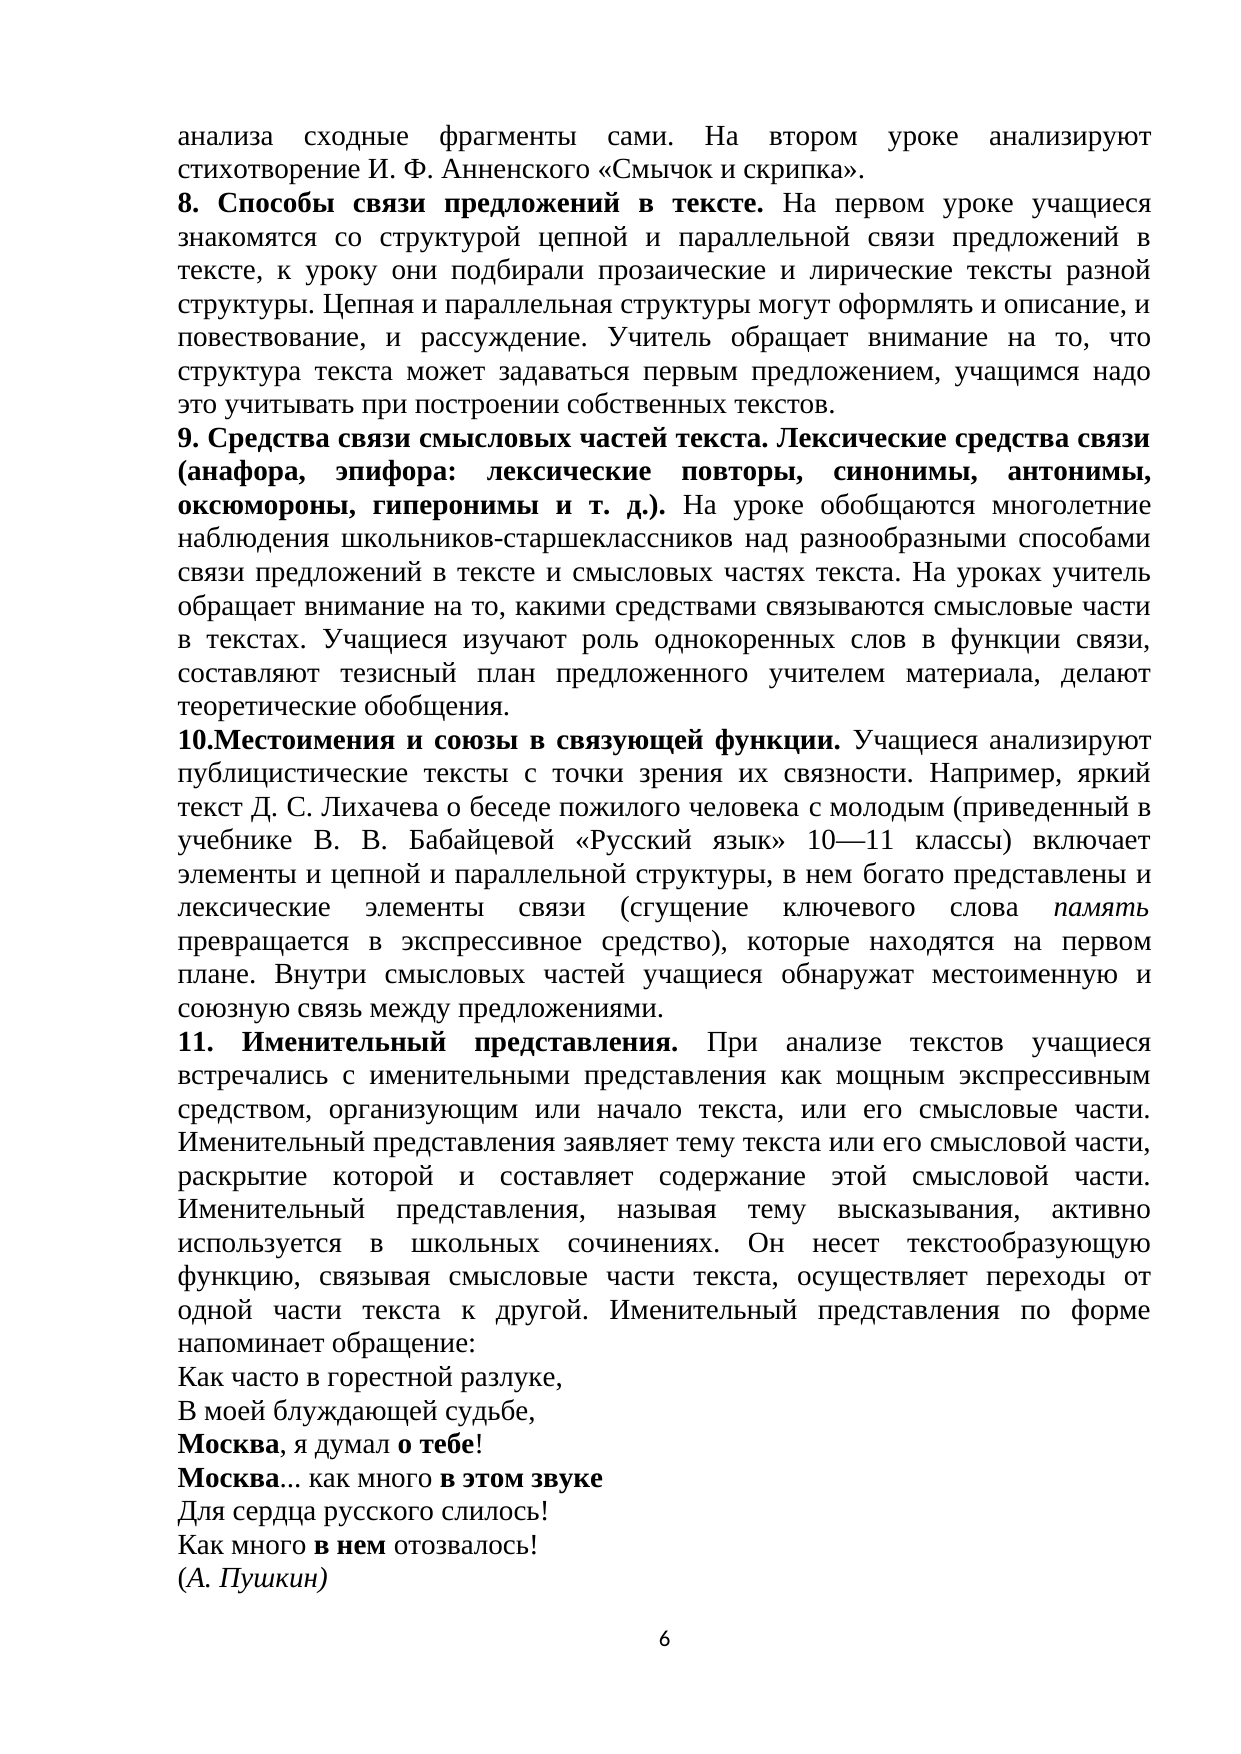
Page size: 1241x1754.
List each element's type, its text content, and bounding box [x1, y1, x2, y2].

text Как часто в горестной разлуке, [177, 1359, 1152, 1393]
text Москва, я думал о тебе! [177, 1426, 1152, 1460]
text Москва... как много в этом звуке [177, 1460, 1152, 1493]
text В моей блуждающей судьбе, [177, 1393, 1152, 1426]
text Как много в нем отозвалось! [177, 1527, 1152, 1560]
text 11. Именительный представления. При анализе текстов учащиеся встречались с именительными представления как мощным экспрессивным средством, организующим или начало текста, или его смысловые части. Именительный представления заявляет тему текста или его смысловой части, раскрытие которой и составляет содержание этой смысловой части. Именительный представления, называя тему высказывания, активно используется в школьных сочинениях. Он несет текстообразующую функцию, связывая смысловые части текста, осуществляет переходы от одной части текста к другой. Именительный представления по форме напоминает обращение: [177, 1024, 1152, 1359]
text 9. Средства связи смысловых частей текста. Лексические средства связи (анафора, эпифора: лексические повторы, синонимы, антонимы, оксюмороны, гиперонимы и т. д.). На уроке обобщаются многолетние наблюдения школьников-старшеклассников над разнообразными способами связи предложений в тексте и смысловых частях текста. На уроках учитель обращает внимание на то, какими средствами связываются смысловые части в текстах. Учащиеся изучают роль однокоренных слов в функции связи, составляют тезисный план предложенного учителем материала, делают теоретические обобщения. [177, 420, 1152, 722]
text Для сердца русского слилось! [177, 1493, 1152, 1527]
text 10.Местоимения и союзы в связующей функции. Учащиеся анализируют публицистические тексты с точки зрения их связности. Например, яркий текст Д. С. Лихачева о беседе пожилого человека с молодым (приведенный в учебнике В. В. Бабайцевой «Русский язык» 10—11 классы) включает элементы и цепной и параллельной структуры, в нем богато представлены и лексические элементы связи (сгущение ключевого слова память превращается в экспрессивное средство), которые находятся на первом плане. Внутри смысловых частей учащиеся обнаружат местоименную и союзную связь между предложениями. [177, 722, 1152, 1024]
text 8. Способы связи предложений в тексте. На первом уроке учащиеся знакомятся со структурой цепной и параллельной связи предложений в тексте, к уроку они подбирали прозаические и лирические тексты разной структуры. Цепная и параллельная структуры могут оформлять и описание, и повествование, и рассуждение. Учитель обращает внимание на то, что структура текста может задаваться первым предложением, учащимся надо это учитывать при построении собственных текстов. [177, 185, 1152, 420]
text (А. Пушкин) [177, 1560, 1152, 1594]
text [177, 118, 1152, 185]
